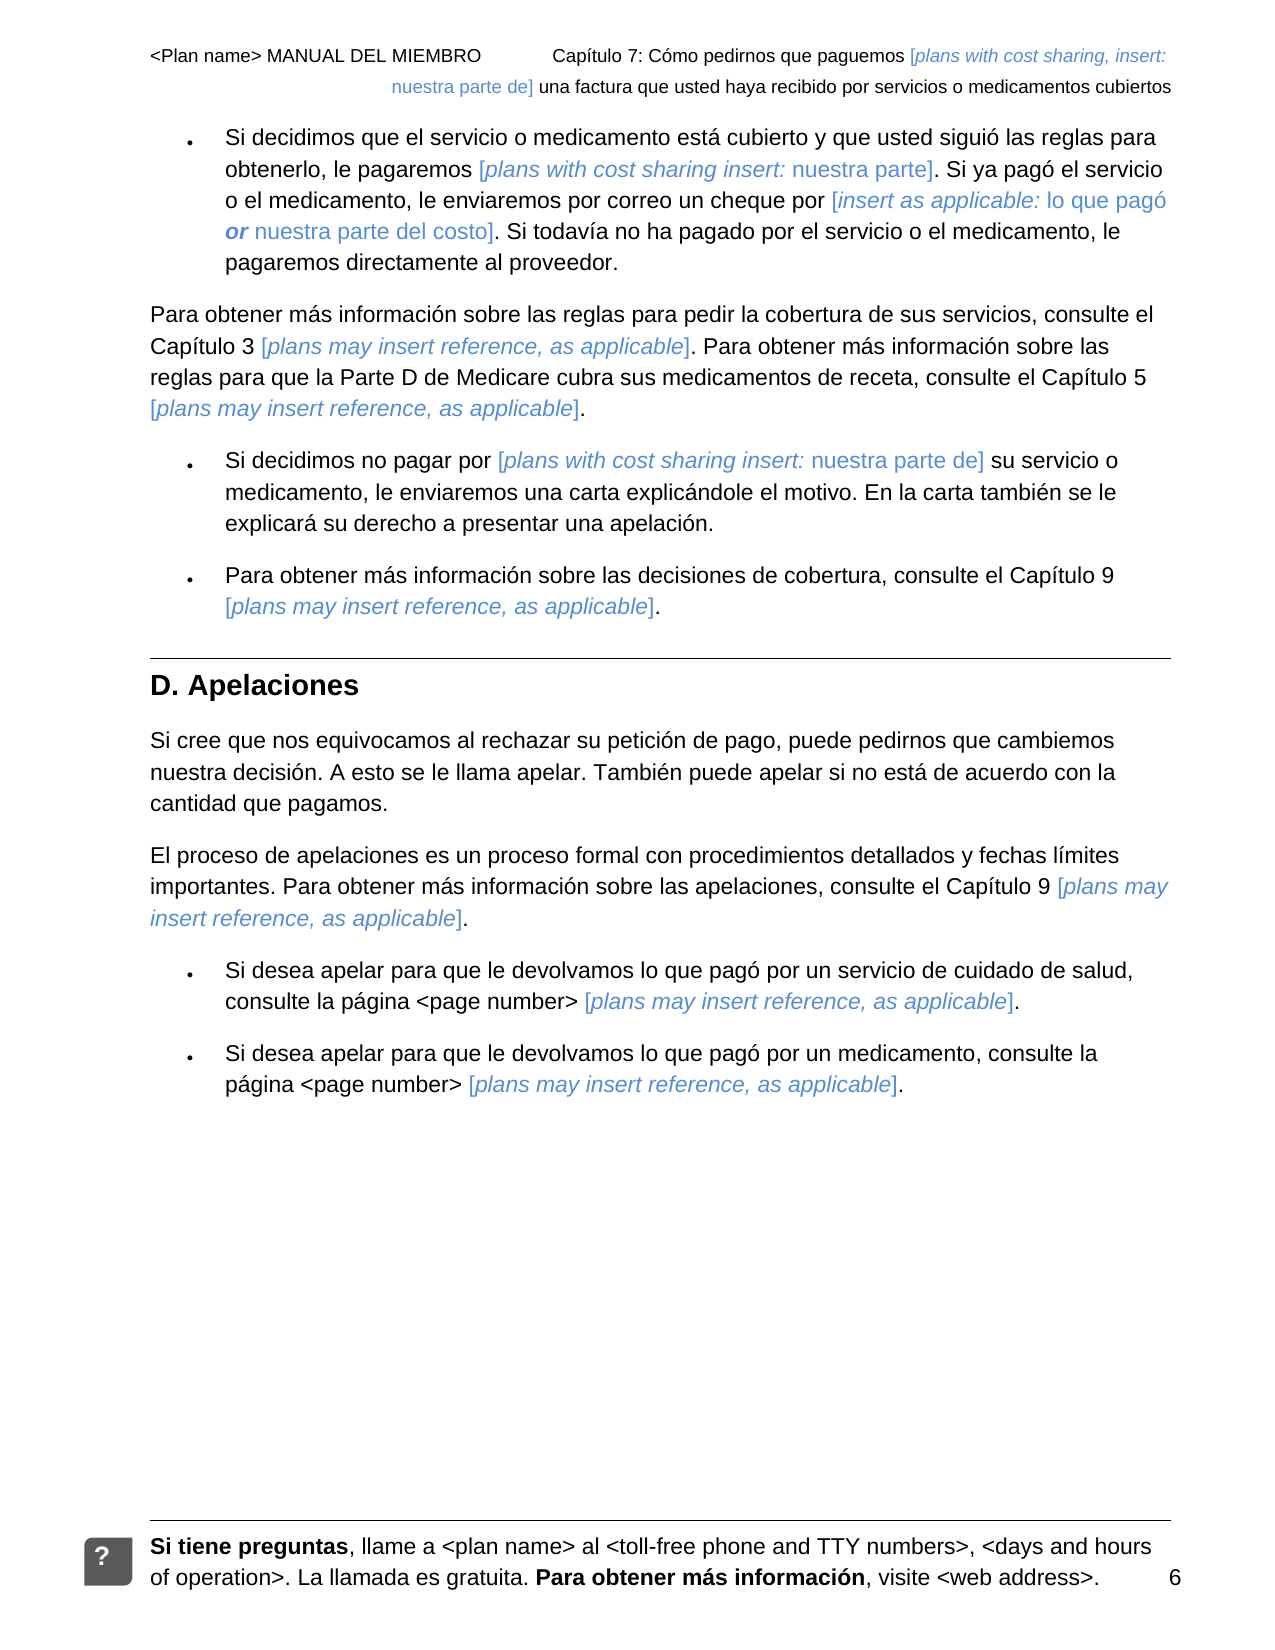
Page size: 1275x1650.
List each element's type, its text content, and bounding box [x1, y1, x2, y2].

text El proceso de apelaciones es un proceso formal con procedimientos detallados y fechas límites importantes. Para obtener más información sobre las apelaciones, consulte el Capítulo 9 [plans may insert reference, as applicable]. [150, 838, 1171, 932]
list Para obtener más información sobre las decisiones de cobertura, consulte el Capítulo 9 [plans may insert reference, as applicable]. [187, 558, 1171, 621]
subtitle Apelaciones [150, 659, 1171, 703]
text Para obtener más información sobre las reglas para pedir la cobertura de sus servicios, consulte el Capítulo 3 [plans may insert reference, as applicable]. Para obtener más información sobre las reglas para que la Parte D de Medicare cubra sus medicamentos de receta, consulte el Capítulo 5 [plans may insert reference, as applicable]. [150, 298, 1171, 423]
list Si decidimos no pagar por [plans with cost sharing insert: nuestra parte de] su servicio o medicamento, le enviaremos una carta explicándole el motivo. En la carta también se le explicará su derecho a presentar una apelación. [187, 444, 1171, 537]
text Si cree que nos equivocamos al rechazar su petición de pago, puede pedirnos que cambiemos nuestra decisión. A esto se le llama apelar. También puede apelar si no está de acuerdo con la cantidad que pagamos. [150, 724, 1171, 818]
list Si desea apelar para que le devolvamos lo que pagó por un medicamento, consulte la página <page number> [plans may insert reference, as applicable]. [187, 1036, 1171, 1099]
list Si desea apelar para que le devolvamos lo que pagó por un servicio de cuidado de salud, consulte la página <page number> [plans may insert reference, as applicable]. [187, 953, 1171, 1016]
list Si decidimos que el servicio o medicamento está cubierto y que usted siguió las reglas para obtenerlo, le pagaremos [plans with cost sharing insert: nuestra parte]. Si ya pagó el servicio o el medicamento, le enviaremos por correo un cheque por [insert as applicable: lo que pagó or nuestra parte del costo]. Si todavía no ha pagado por el servicio o el medicamento, le pagaremos directamente al proveedor. [187, 121, 1171, 277]
